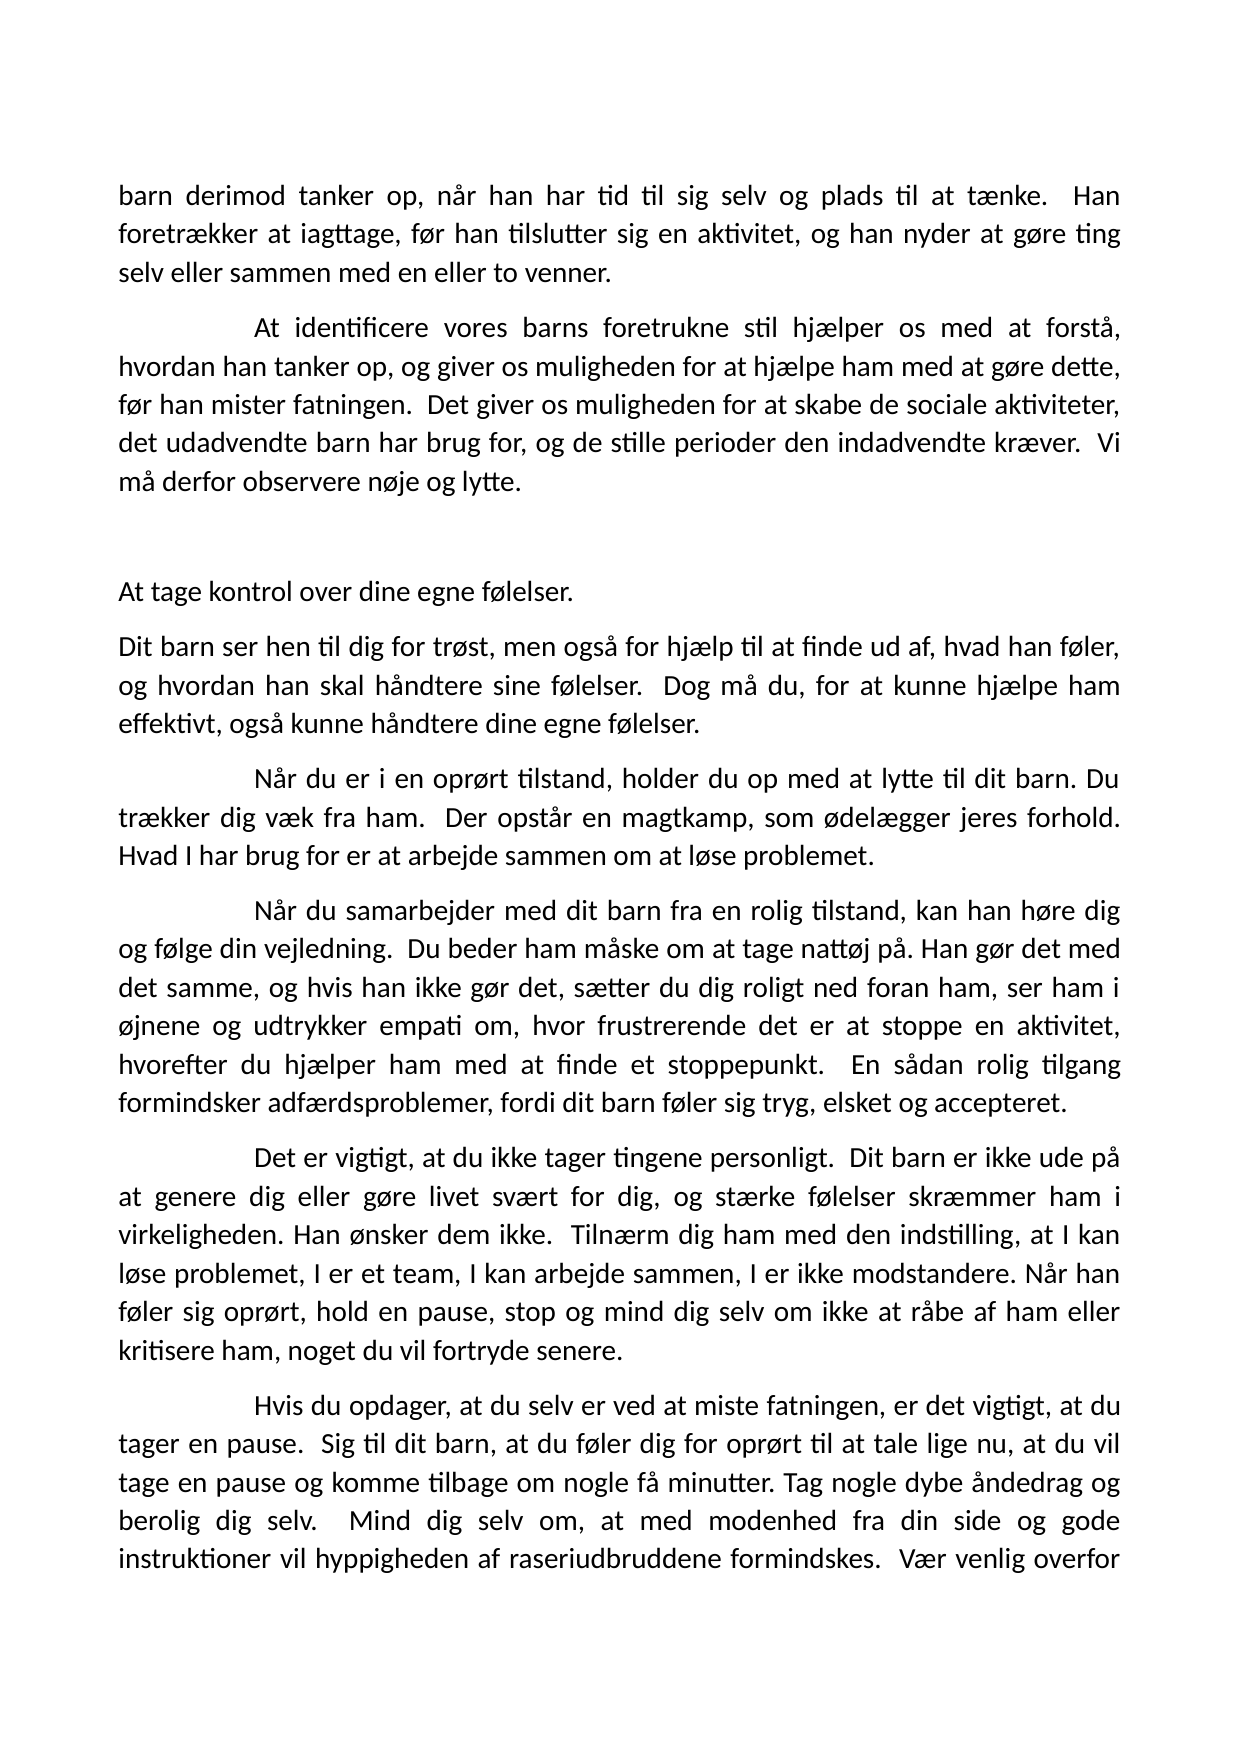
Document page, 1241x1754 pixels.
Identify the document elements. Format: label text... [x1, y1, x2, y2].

text At tage kontrol over dine egne følelser. [118, 573, 1122, 609]
text Når du er i en oprørt tilstand, holder du op med at lytte til dit barn. Du trækker dig væk fra ham. Der opstår en magtkamp, som ødelægger jeres forhold. Hvad I har brug for er at arbejde sammen om at løse problemet. [118, 760, 1122, 873]
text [118, 177, 1122, 290]
text At identificere vores barns foretrukne stil hjælper os med at forstå, hvordan han tanker op, og giver os muligheden for at hjælpe ham med at gøre dette, før han mister fatningen. Det giver os muligheden for at skabe de sociale aktiviteter, det udadvendte barn har brug for, og de stille perioder den indadvendte kræver. Vi må derfor observere nøje og lytte. [118, 309, 1122, 498]
text Dit barn ser hen til dig for trøst, men også for hjælp til at finde ud af, hvad han føler, og hvordan han skal håndtere sine følelser. Dog må du, for at kunne hjælpe ham effektivt, også kunne håndtere dine egne følelser. [118, 628, 1122, 741]
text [118, 1387, 1122, 1576]
text Det er vigtigt, at du ikke tager tingene personligt. Dit barn er ikke ude på at genere dig eller gøre livet svært for dig, og stærke følelser skræmmer ham i virkeligheden. Han ønsker dem ikke. Tilnærm dig ham med den indstilling, at I kan løse problemet, I er et team, I kan arbejde sammen, I er ikke modstandere. Når han føler sig oprørt, hold en pause, stop og mind dig selv om ikke at råbe af ham eller kritisere ham, noget du vil fortryde senere. [118, 1139, 1122, 1367]
text Når du samarbejder med dit barn fra en rolig tilstand, kan han høre dig og følge din vejledning. Du beder ham måske om at tage nattøj på. Han gør det med det samme, og hvis han ikke gør det, sætter du dig roligt ned foran ham, ser ham i øjnene og udtrykker empati om, hvor frustrerende det er at stoppe en aktivitet, hvorefter du hjælper ham med at finde et stoppepunkt. En sådan rolig tilgang formindsker adfærdsproblemer, fordi dit barn føler sig tryg, elsket og accepteret. [118, 892, 1122, 1120]
